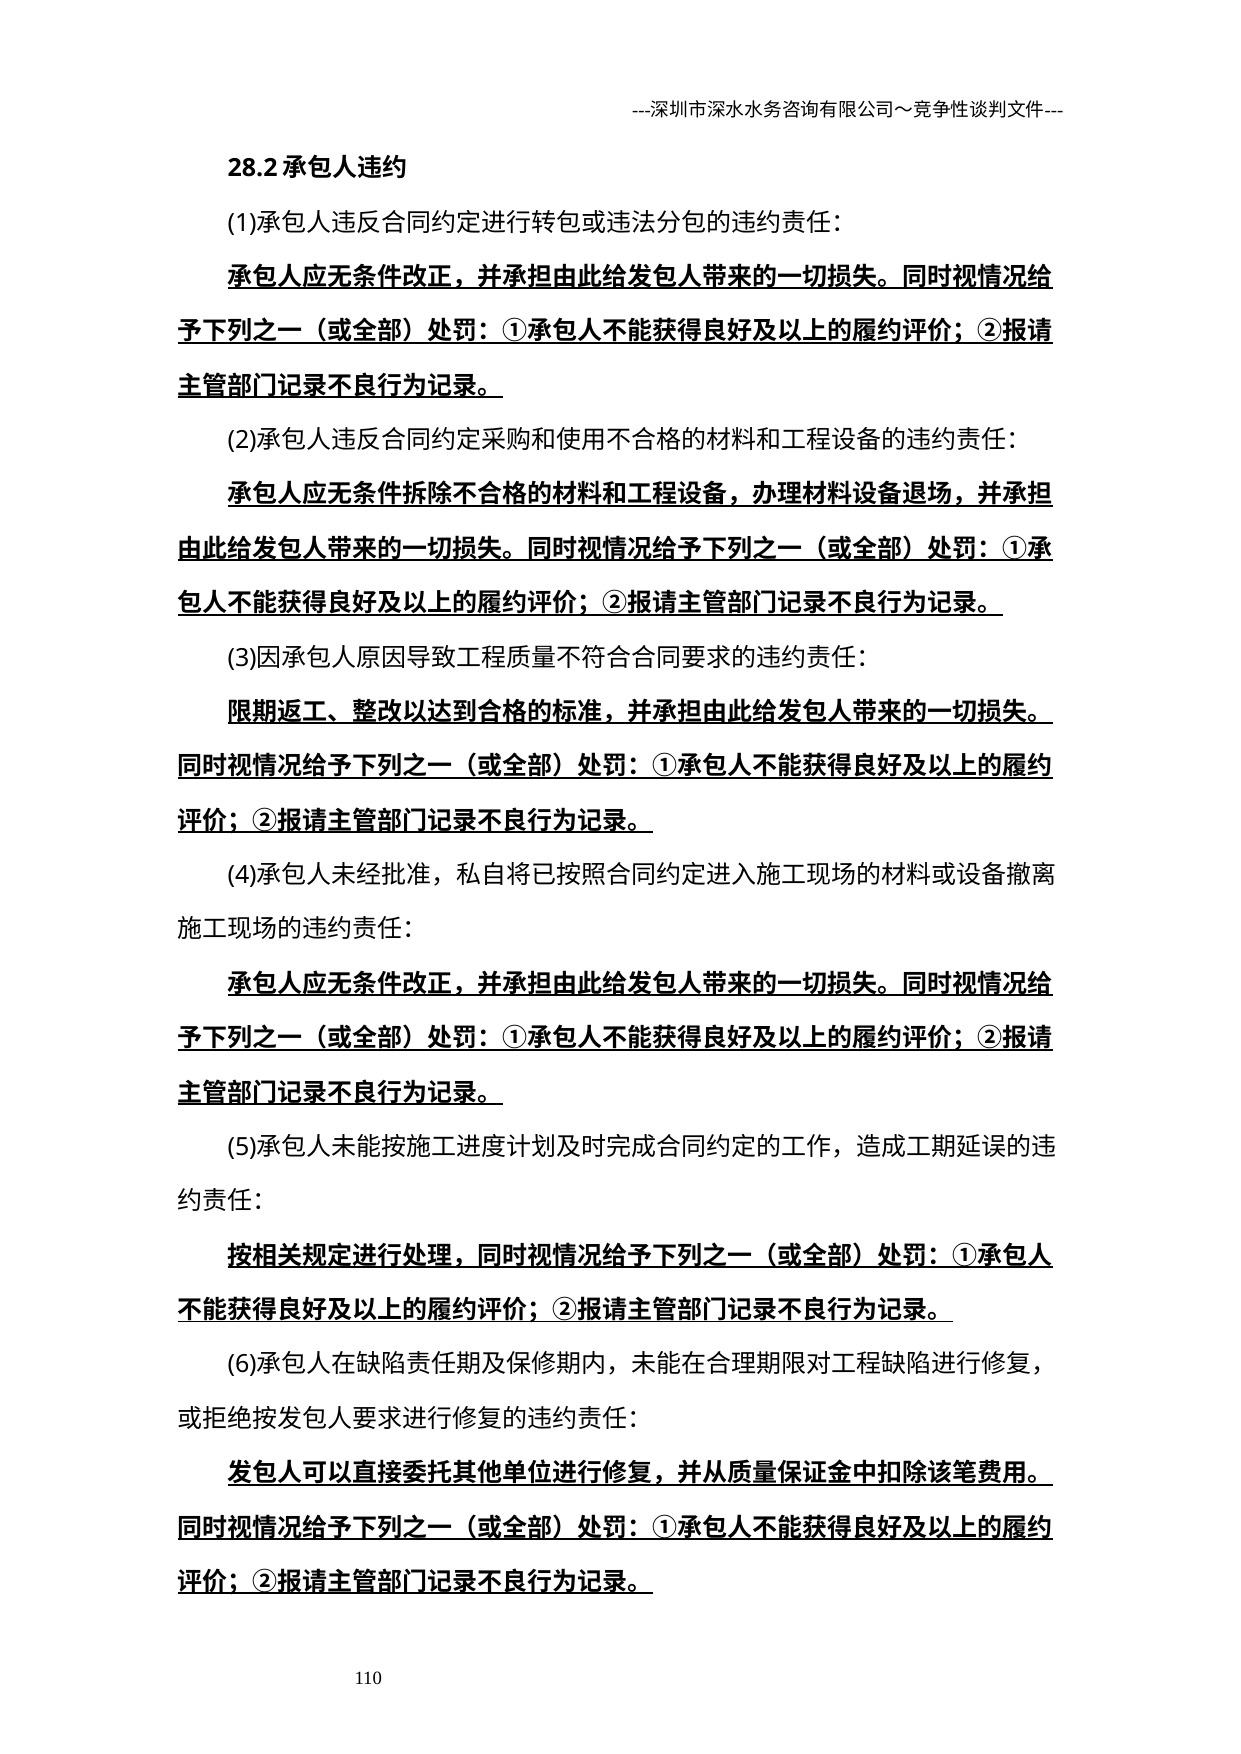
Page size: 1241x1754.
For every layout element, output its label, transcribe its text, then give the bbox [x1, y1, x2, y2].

text (6)承包人在缺陷责任期及保修期内，未能在合理期限对工程缺陷进行修复，或拒绝按发包人要求进行修复的违约责任： [177, 1344, 1063, 1434]
text (4)承包人未经批准，私自将已按照合同约定进入施工现场的材料或设备撤离施工现场的违约责任： [177, 854, 1063, 945]
text 限期返工、整改以达到合格的标准，并承担由此给发包人带来的一切损失。同时视情况给予下列之一（或全部）处罚：①承包人不能获得良好及以上的履约评价；②报请主管部门记录不良行为记录。 [177, 691, 1063, 836]
text 28.2承包人违约 [177, 148, 1063, 184]
text 承包人应无条件改正，并承担由此给发包人带来的一切损失。同时视情况给予下列之一（或全部）处罚：①承包人不能获得良好及以上的履约评价；②报请主管部门记录不良行为记录。 [177, 963, 1063, 1108]
text 承包人应无条件改正，并承担由此给发包人带来的一切损失。同时视情况给予下列之一（或全部）处罚：①承包人不能获得良好及以上的履约评价；②报请主管部门记录不良行为记录。 [177, 256, 1063, 401]
text 承包人应无条件拆除不合格的材料和工程设备，办理材料设备退场，并承担由此给发包人带来的一切损失。同时视情况给予下列之一（或全部）处罚：①承包人不能获得良好及以上的履约评价；②报请主管部门记录不良行为记录。 [177, 474, 1063, 619]
text (5)承包人未能按施工进度计划及时完成合同约定的工作，造成工期延误的违约责任： [177, 1126, 1063, 1217]
text (3)因承包人原因导致工程质量不符合合同要求的违约责任： [177, 637, 1063, 673]
text (1)承包人违反合同约定进行转包或违法分包的违约责任： [177, 202, 1063, 238]
text 按相关规定进行处理，同时视情况给予下列之一（或全部）处罚：①承包人不能获得良好及以上的履约评价；②报请主管部门记录不良行为记录。 [177, 1235, 1063, 1326]
text (2)承包人违反合同约定采购和使用不合格的材料和工程设备的违约责任： [177, 419, 1063, 456]
text 发包人可以直接委托其他单位进行修复，并从质量保证金中扣除该笔费用。同时视情况给予下列之一（或全部）处罚：①承包人不能获得良好及以上的履约评价；②报请主管部门记录不良行为记录。 [177, 1453, 1063, 1598]
